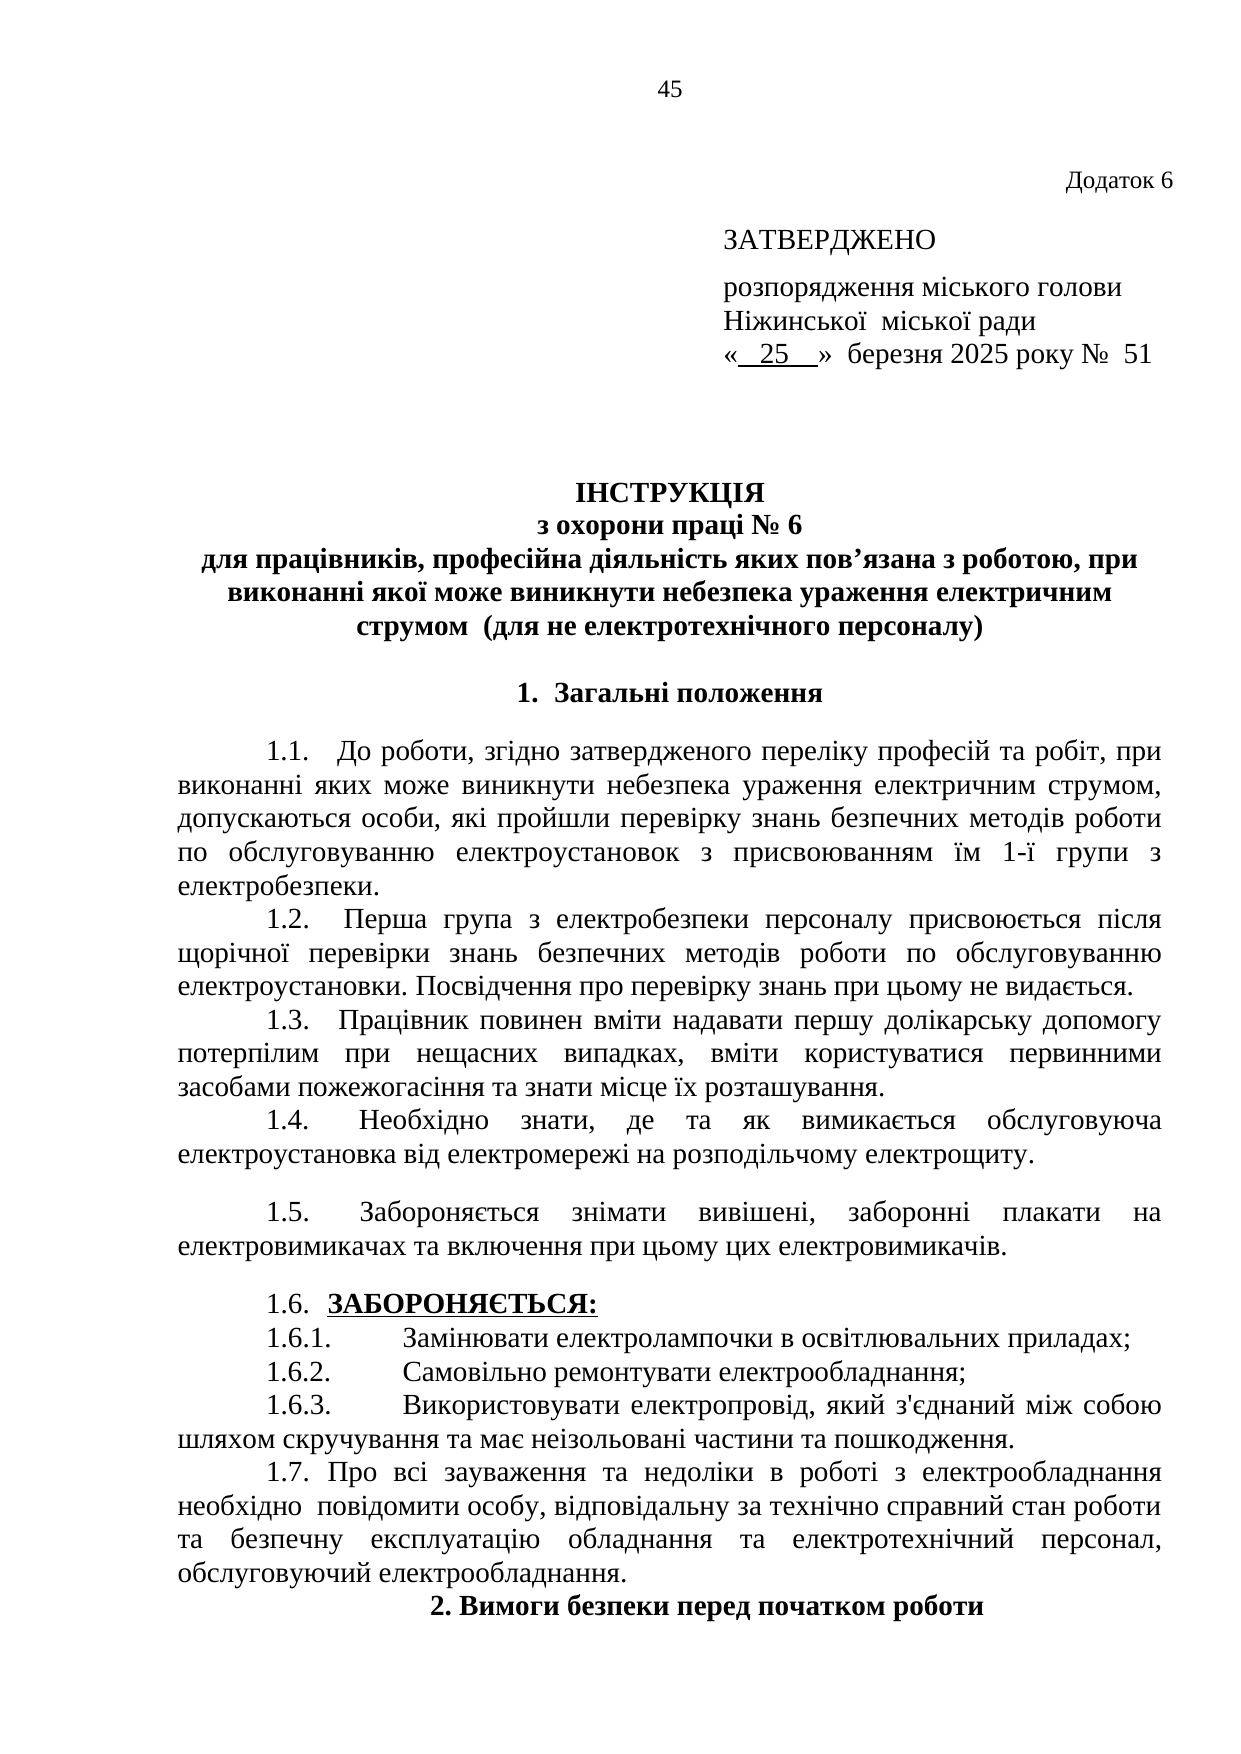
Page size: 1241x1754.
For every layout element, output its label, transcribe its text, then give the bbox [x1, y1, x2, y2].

list Про всі зауваження та недоліки в роботі з електрообладнання необхідно повідомити особу, відповідальну за технічно справний стан роботи та безпечну експлуатацію обладнання та електротехнічний персонал, обслуговуючий електрообладнання. [177, 1454, 1162, 1588]
table_cell розпорядження міського голови Ніжинської міської ради « 25 » березня 2025 року № 51 [712, 269, 1184, 410]
list Перша група з електробезпеки персоналу присвоюється після щорічної перевірки знань безпечних методів роботи по обслуговуванню електроустановки. Посвідчення про перевірку знань при цьому не видається. [177, 901, 1162, 1002]
text 2. Вимоги безпеки перед початком роботи [177, 1588, 1162, 1622]
list Загальні положення [177, 675, 1162, 708]
list Замінювати електролампочки в освітлювальних приладах; [177, 1320, 1162, 1354]
list ЗАБОРОНЯЄТЬСЯ: [177, 1287, 1162, 1320]
text з охорони праці № 6 [177, 509, 1162, 541]
text ІНСТРУКЦІЯ [177, 477, 1162, 509]
list До роботи, згідно затвердженого переліку професій та робіт, при виконанні яких може виникнути небезпека ураження електричним струмом, допускаються особи, які пройшли перевірку знань безпечних методів роботи по обслуговуванню електроустановок з присвоюванням їм 1-ї групи з електробезпеки. [177, 733, 1162, 901]
list Забороняється знімати вивішені, заборонні плакати на електровимикачах та включення при цьому цих електровимикачів. [177, 1194, 1162, 1262]
list Використовувати електропровід, який з'єднаний між собою шляхом скручування та має неізольовані частини та пошкодження. [177, 1387, 1162, 1454]
text для працівників, професійна діяльність яких пов’язана з роботою, при виконанні якої може виникнути небезпека ураження електричним струмом (для не електротехнічного персоналу) [177, 541, 1162, 641]
table_header Додаток 6 [712, 165, 1184, 222]
list Самовільно ремонтувати електрообладнання; [177, 1354, 1162, 1387]
list Працівник повинен вміти надавати першу долікарську допомогу потерпілим при нещасних випадках, вміти користуватися первинними засобами пожежогасіння та знати місце їх розташування. [177, 1002, 1162, 1102]
list Необхідно знати, де та як вимикається обслуговуюча електроустановка від електромережі на розподільчому електрощиту. [177, 1102, 1162, 1169]
table_cell ЗАТВЕРДЖЕНО [712, 223, 1184, 269]
